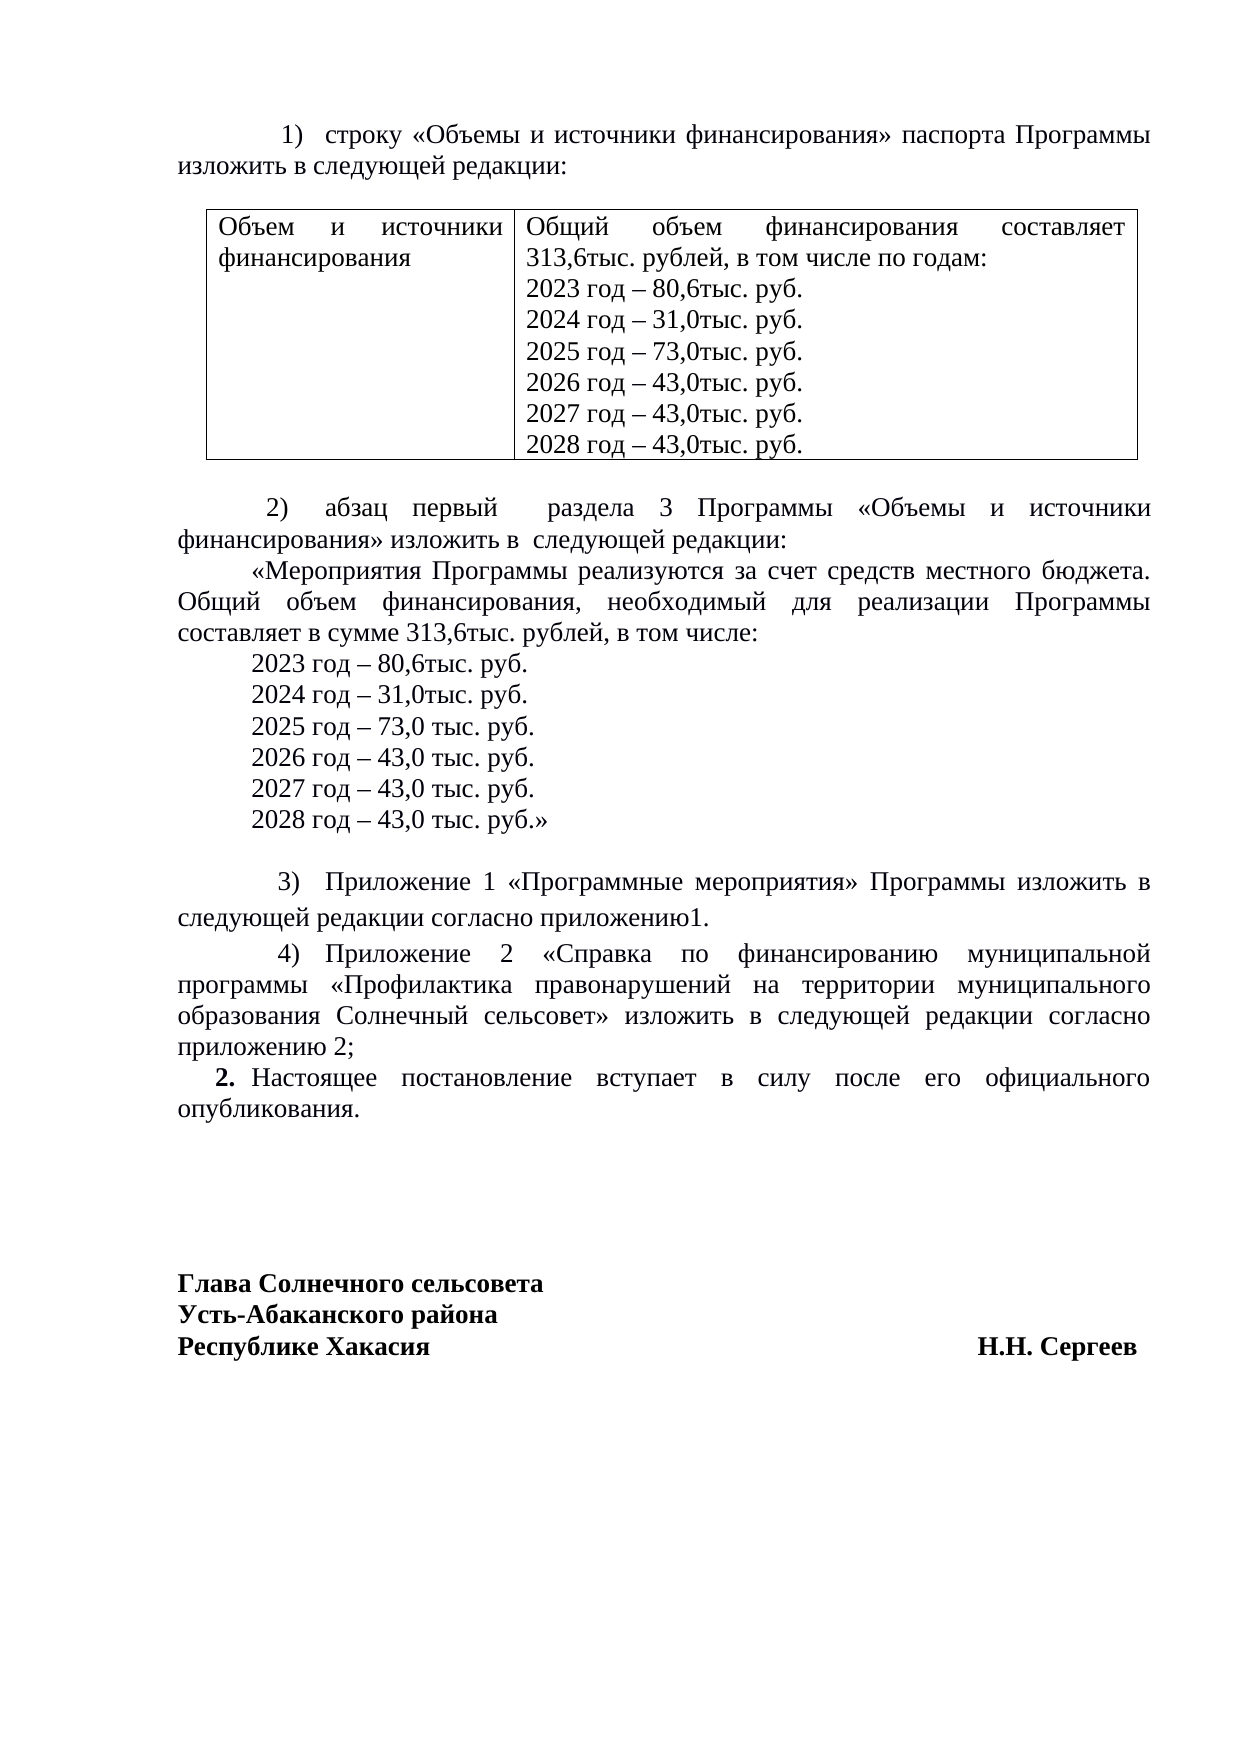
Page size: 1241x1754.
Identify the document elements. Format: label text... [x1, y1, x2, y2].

list абзац первый раздела 3 Программы «Объемы и источники финансирования» изложить в следующей редакции: [177, 492, 1152, 554]
list строку «Объемы и источники финансирования» паспорта Программы изложить в следующей редакции: [177, 118, 1152, 180]
text «Мероприятия Программы реализуются за счет средств местного бюджета. Общий объем финансирования, необходимый для реализации Программы составляет в сумме 313,6тыс. рублей, в том числе: [177, 554, 1152, 647]
list Приложение 2 «Справка по финансированию муниципальной программы «Профилактика правонарушений на территории муниципального образования Солнечный сельсовет» изложить в следующей редакции согласно приложению 2; [177, 937, 1152, 1061]
text 2023 год – 80,6тыс. руб. [177, 647, 1152, 678]
text 2026 год – 43,0 тыс. руб. [177, 741, 1152, 772]
table_header Объем и источники финансирования [207, 210, 514, 459]
text Усть-Абаканского района [177, 1298, 1152, 1330]
text Глава Солнечного сельсовета [177, 1267, 1152, 1298]
list Приложение 1 «Программные мероприятия» Программы изложить в следующей редакции согласно приложению1. [177, 865, 1152, 932]
text 2028 год – 43,0 тыс. руб.» [177, 803, 1152, 834]
text 2025 год – 73,0 тыс. руб. [177, 709, 1152, 741]
text 2027 год – 43,0 тыс. руб. [177, 772, 1152, 803]
table_header Общий объем финансирования составляет 313,6тыс. рублей, в том числе по годам: 2023 год – 80,6тыс. руб. 2024 год – 31,0тыс. руб. 2025 год – 73,0тыс. руб. 2026 год – 43,0тыс. руб. 2027 год – 43,0тыс. руб. 2028 год – 43,0тыс. руб. [515, 210, 1137, 459]
text Республике Хакасия Н.Н. Сергеев [177, 1330, 1152, 1361]
title Настоящее постановление вступает в силу после его официального опубликования. [177, 1061, 1152, 1124]
text 2024 год – 31,0тыс. руб. [177, 678, 1152, 709]
